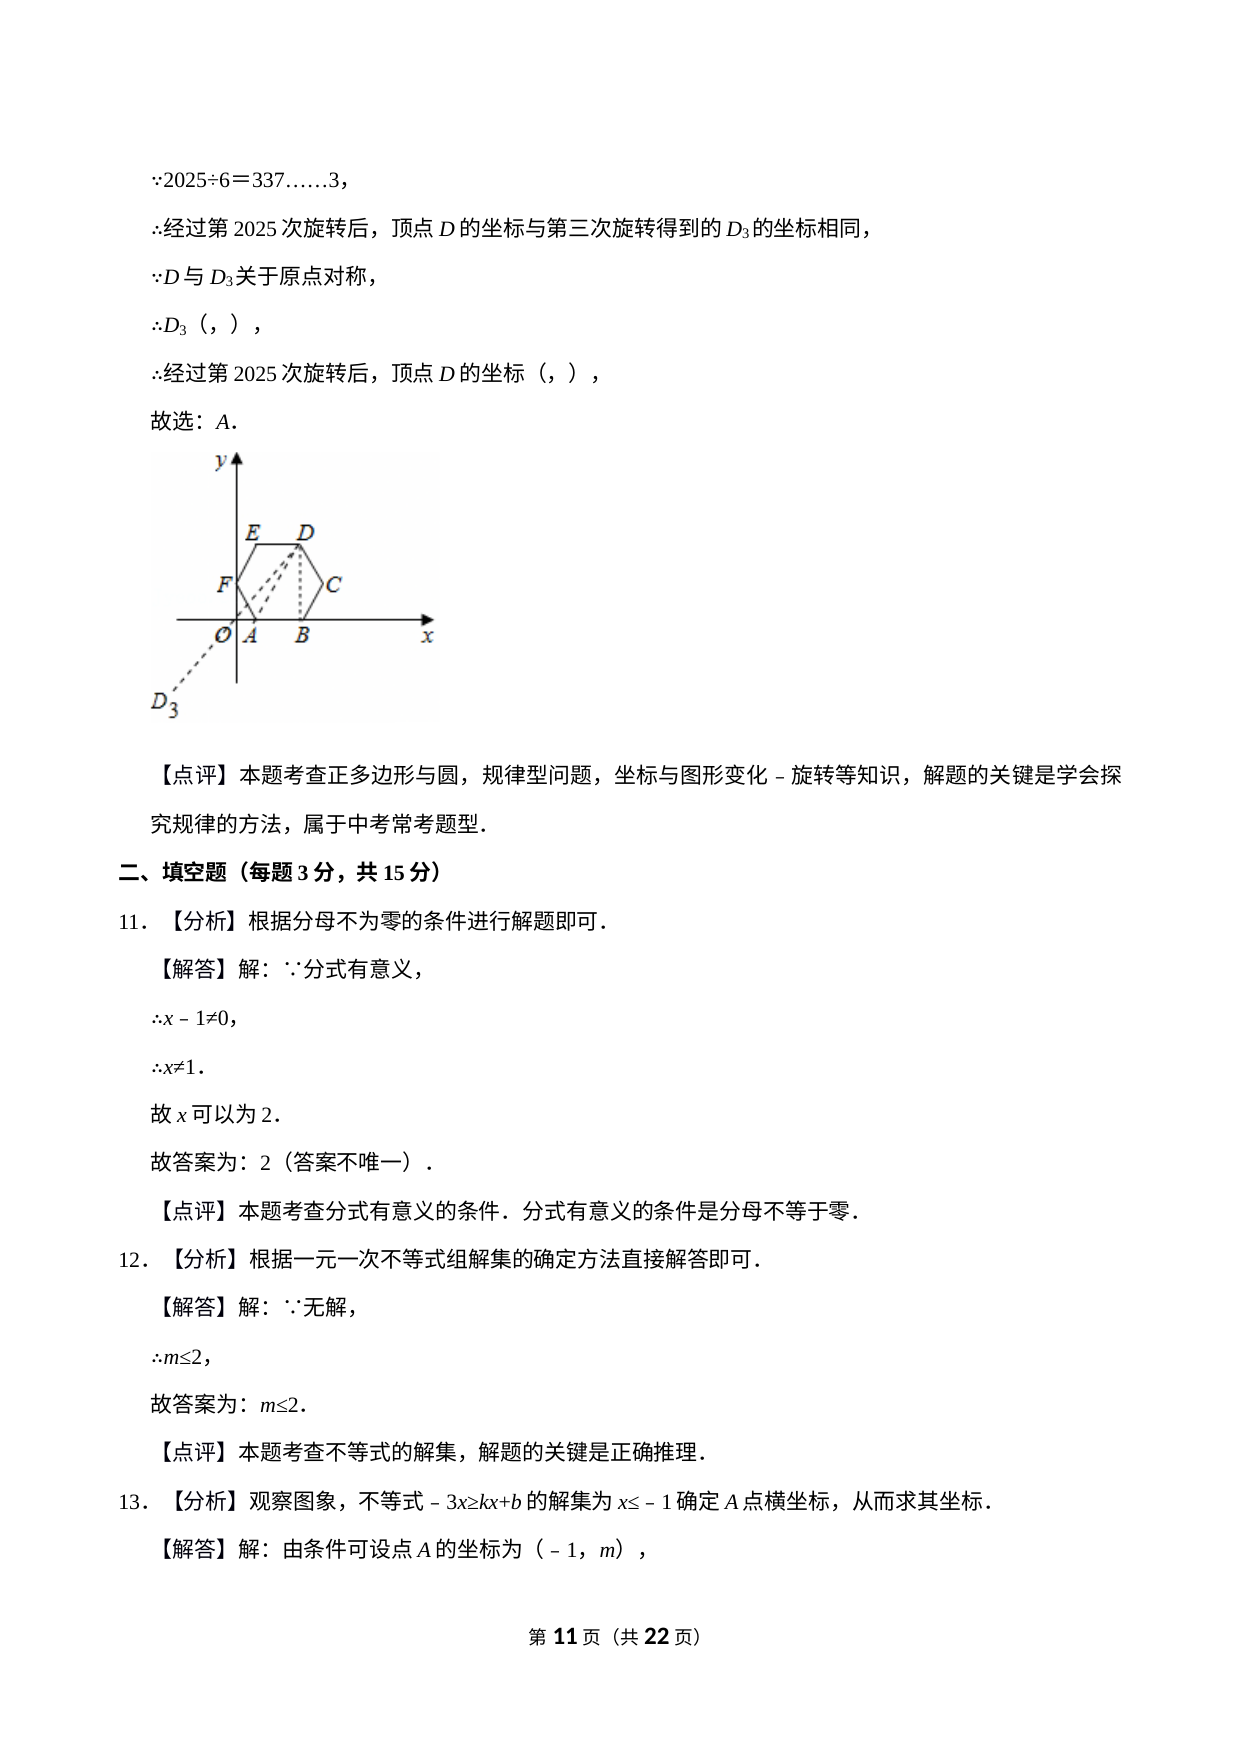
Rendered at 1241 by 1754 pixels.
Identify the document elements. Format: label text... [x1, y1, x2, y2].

text 【解答】解：由条件可设点A的坐标为（﹣1，m）， [151, 1532, 1122, 1564]
text 11．【分析】根据分母不为零的条件进行解题即可． [118, 903, 1122, 936]
text ∴x≠1． [151, 1048, 1122, 1081]
text 故答案为：m≤2． [151, 1387, 1122, 1419]
text 二、填空题（每题3分，共15分） [118, 855, 1122, 887]
text 【点评】本题考查不等式的解集，解题的关键是正确推理． [151, 1435, 1122, 1467]
text ∴经过第2025次旋转后，顶点D的坐标（，）， [151, 355, 1122, 388]
text 故x可以为2． [151, 1097, 1122, 1129]
text 【解答】解：∵无解， [151, 1290, 1122, 1322]
text ∵2025÷6＝337……3， [151, 162, 1122, 194]
text 【点评】本题考查正多边形与圆，规律型问题，坐标与图形变化﹣旋转等知识，解题的关键是学会探究规律的方法，属于中考常考题型． [151, 758, 1122, 839]
text ∴m≤2， [151, 1338, 1122, 1371]
text 故答案为：2（答案不唯一）． [151, 1145, 1122, 1177]
text 【点评】本题考查分式有意义的条件．分式有意义的条件是分母不等于零． [151, 1193, 1122, 1226]
text 13．【分析】观察图象，不等式﹣3x≥kx+b的解集为x≤﹣1确定A点横坐标，从而求其坐标． [118, 1483, 1122, 1516]
text ∴经过第2025次旋转后，顶点D的坐标与第三次旋转得到的D3的坐标相同， [151, 210, 1122, 243]
text ∴x﹣1≠0， [151, 1000, 1122, 1032]
text 故选：A． [151, 404, 1122, 436]
text 【解答】解：∵分式有意义， [151, 952, 1122, 984]
text ∵D与D3关于原点对称， [151, 259, 1122, 291]
text 12．【分析】根据一元一次不等式组解集的确定方法直接解答即可． [118, 1242, 1122, 1274]
text ∴D3（，）， [151, 307, 1122, 339]
